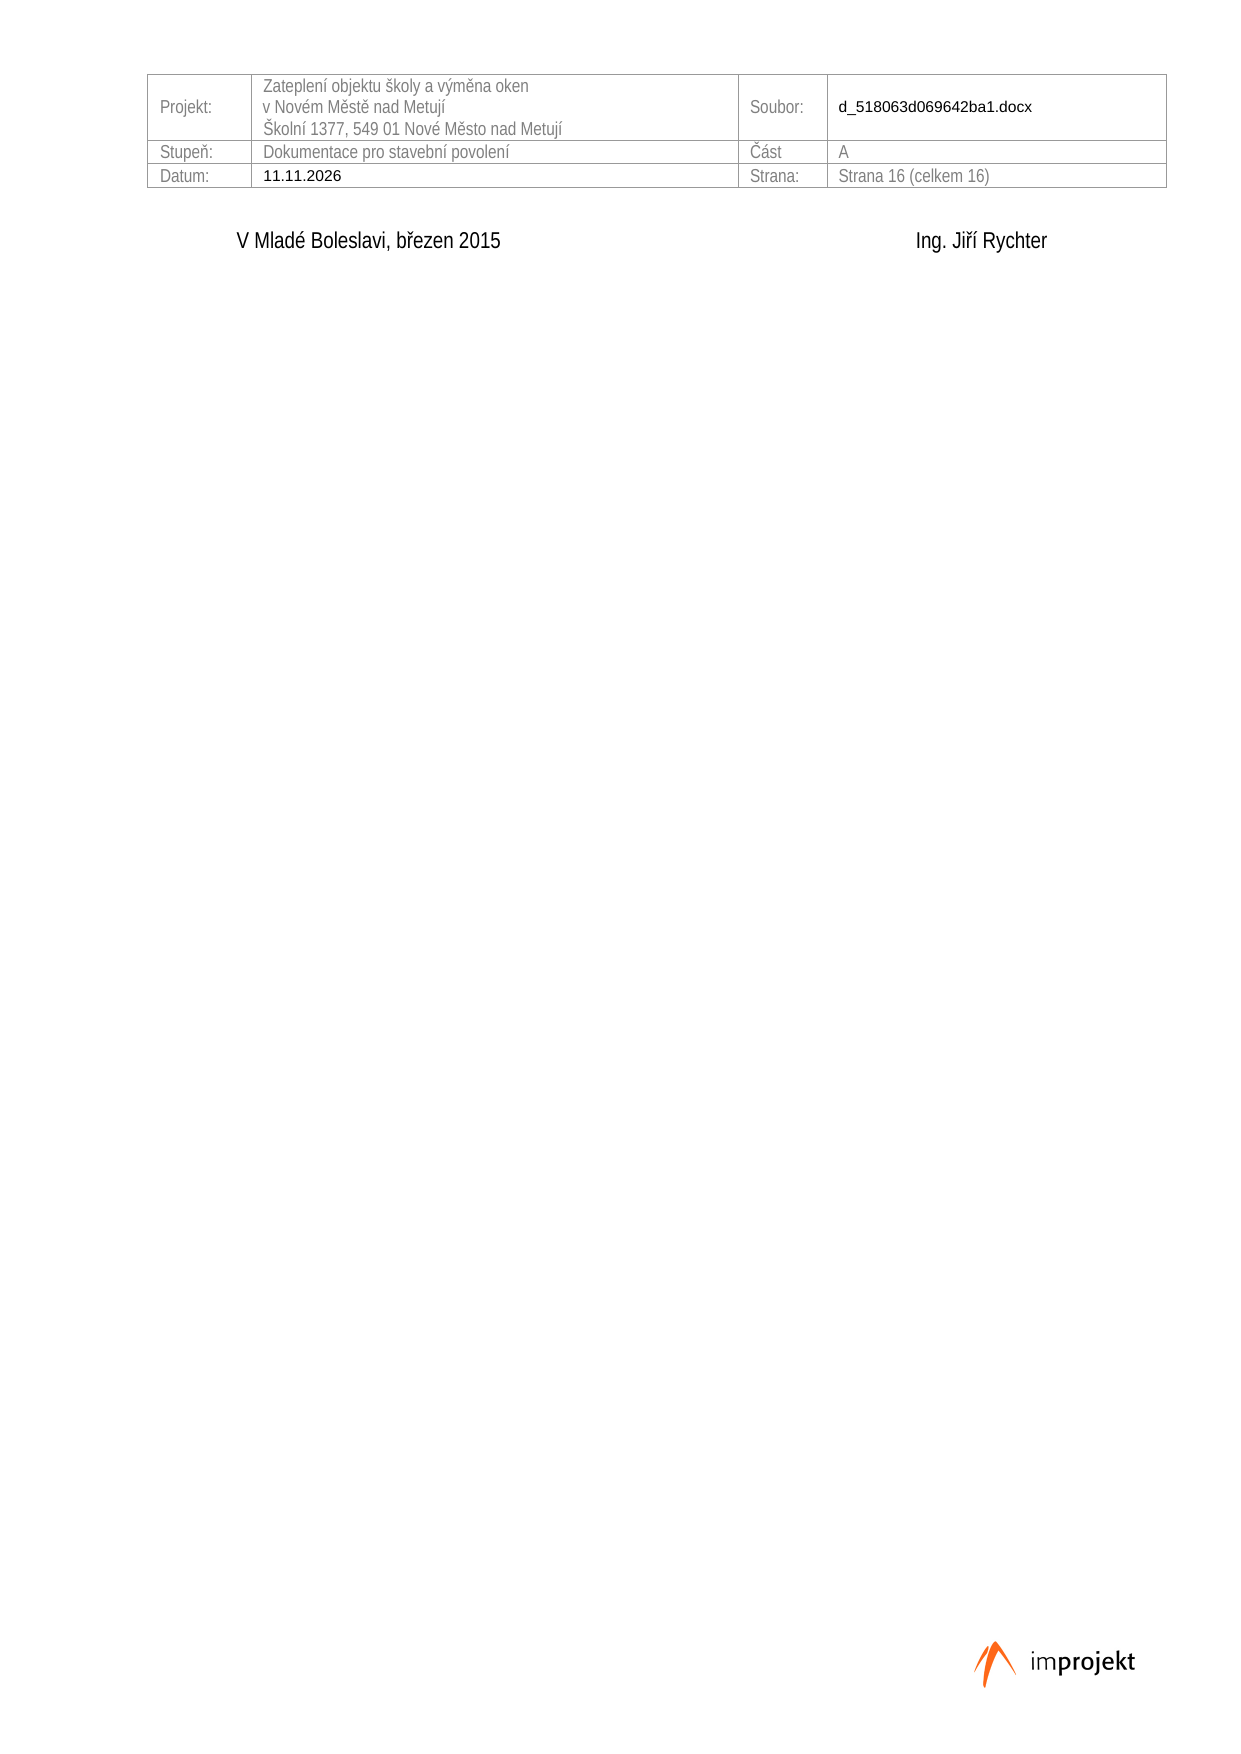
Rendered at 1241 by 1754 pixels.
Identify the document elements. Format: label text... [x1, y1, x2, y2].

picture [972, 1639, 1137, 1689]
text V Mladé Boleslavi, březen 2015 Ing. Jiří Rychter [236, 227, 1134, 253]
